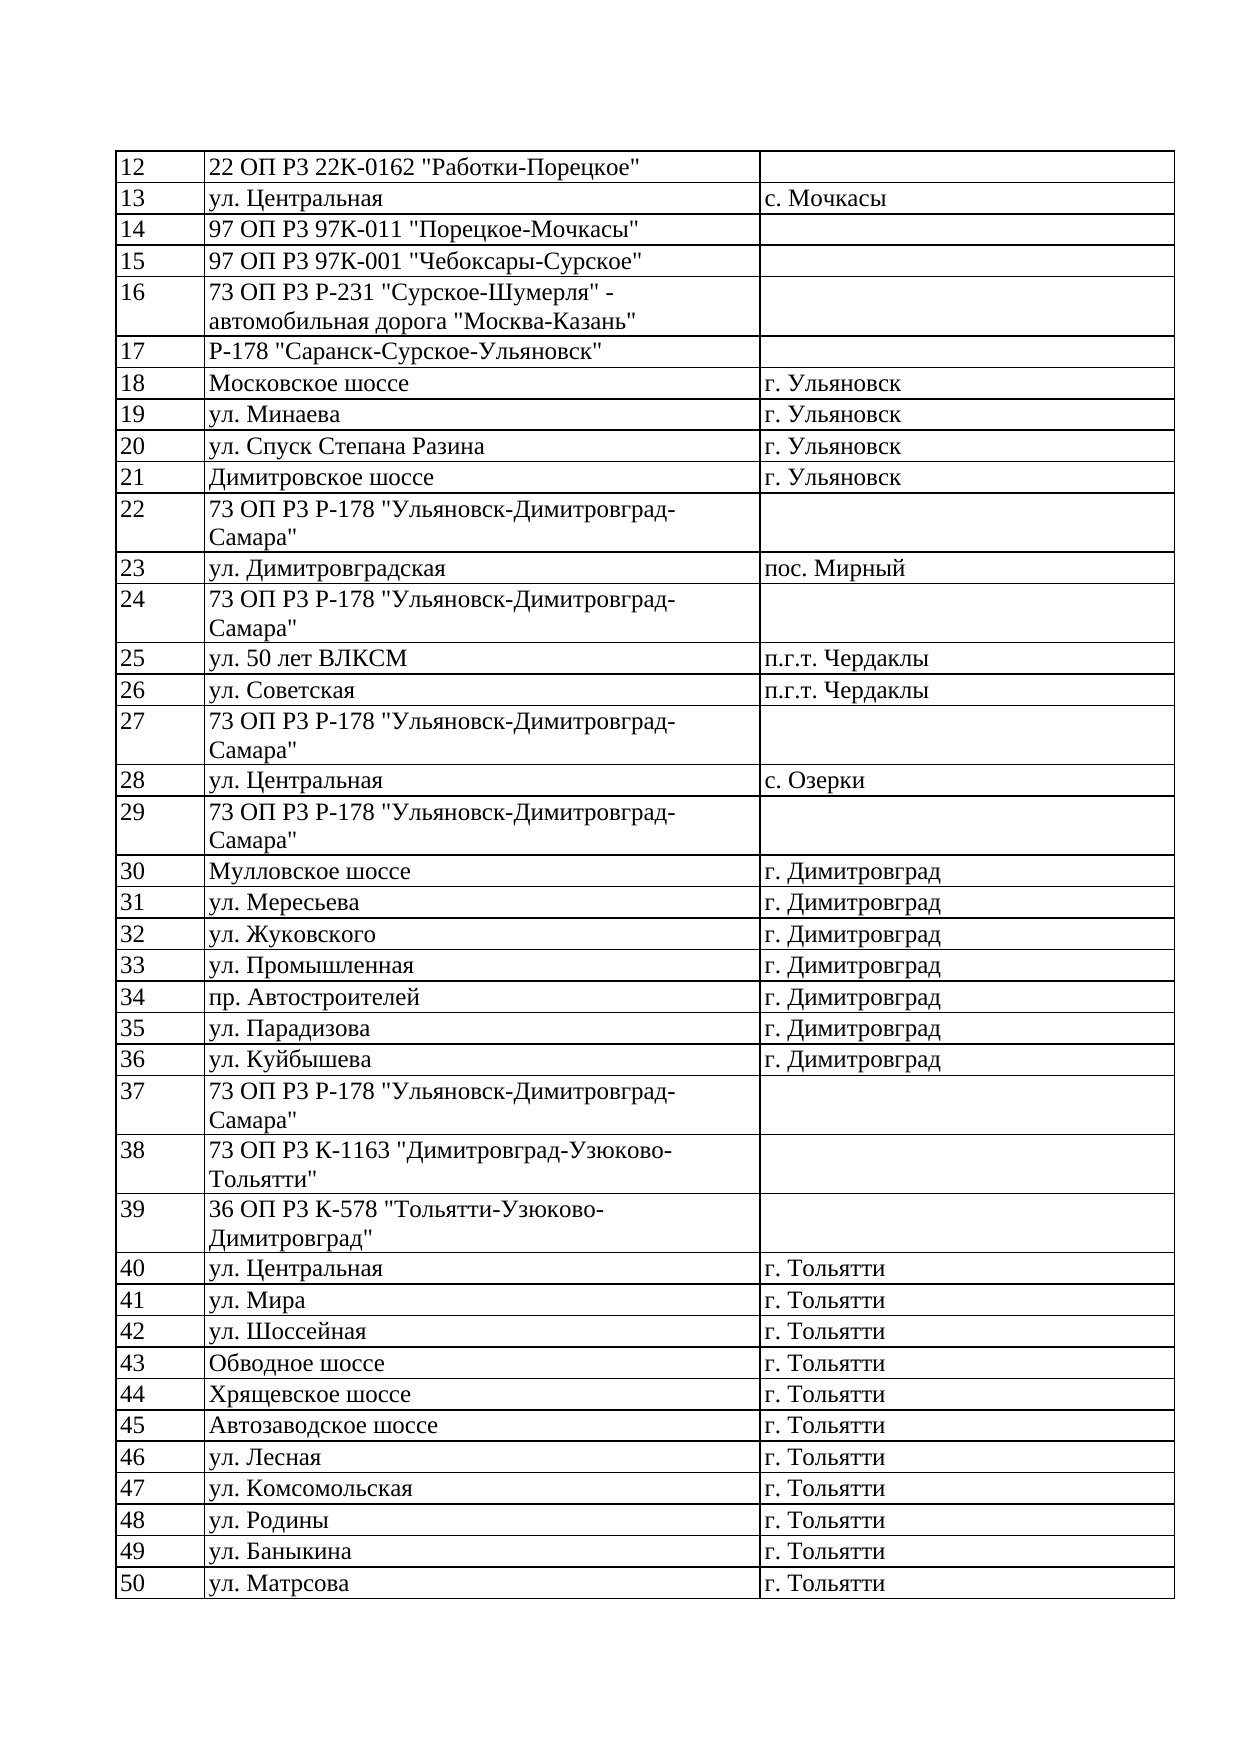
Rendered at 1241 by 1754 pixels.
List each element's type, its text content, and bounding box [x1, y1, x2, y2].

table_cell ул. Лесная [205, 1442, 759, 1472]
table_cell ул. Парадизова [205, 1013, 759, 1043]
table_cell ул. Мересьева [205, 887, 759, 917]
table_cell 29 [117, 797, 204, 854]
table_cell 18 [117, 368, 204, 398]
table_cell [761, 277, 1174, 335]
table_cell 26 [117, 675, 204, 705]
table_cell 73 ОП Р3 К-1163 "Димитровград-Узюково-Тольятти" [205, 1135, 759, 1193]
table_cell [761, 1076, 1174, 1133]
table_cell г. Тольятти [761, 1536, 1174, 1566]
table_cell 49 [117, 1536, 204, 1566]
table_cell г. Ульяновск [761, 368, 1174, 398]
table_cell 28 [117, 765, 204, 795]
table_cell 47 [117, 1473, 204, 1503]
table_cell с. Озерки [761, 765, 1174, 795]
table_cell 38 [117, 1135, 204, 1193]
table_cell 97 ОП Р3 97К-011 "Порецкое-Мочкасы" [205, 215, 759, 244]
table_cell [761, 246, 1174, 276]
table_cell 36 [117, 1045, 204, 1074]
table_cell 44 [117, 1379, 204, 1409]
table_cell 14 [117, 215, 204, 244]
table_cell 22 [117, 494, 204, 551]
table_cell 39 [117, 1194, 204, 1252]
table_cell 45 [117, 1411, 204, 1440]
table_cell ул. Баныкина [205, 1536, 759, 1566]
table_cell 73 ОП Р3 Р-231 "Сурское-Шумерля" - автомобильная дорога "Москва-Казань" [205, 277, 759, 335]
table_cell с. Мочкасы [761, 183, 1174, 213]
table_cell г. Тольятти [761, 1473, 1174, 1503]
table_cell г. Тольятти [761, 1316, 1174, 1346]
table_cell 12 [117, 152, 204, 181]
table_cell 46 [117, 1442, 204, 1472]
table_cell 73 ОП Р3 Р-178 "Ульяновск-Димитровград-Самара" [205, 1076, 759, 1133]
table_cell [761, 797, 1174, 854]
table_cell 13 [117, 183, 204, 213]
table_cell 23 [117, 553, 204, 583]
table_cell 35 [117, 1013, 204, 1043]
table_cell г. Ульяновск [761, 400, 1174, 429]
table_cell г. Тольятти [761, 1253, 1174, 1283]
table_cell ул. 50 лет ВЛКСМ [205, 643, 759, 673]
table_cell г. Димитровград [761, 919, 1174, 949]
table_cell 34 [117, 982, 204, 1012]
table_cell г. Димитровград [761, 950, 1174, 980]
table_cell г. Тольятти [761, 1379, 1174, 1409]
table_cell пос. Мирный [761, 553, 1174, 583]
table_cell 40 [117, 1253, 204, 1283]
table_cell [761, 584, 1174, 642]
table_cell 97 ОП Р3 97К-001 "Чебоксары-Сурское" [205, 246, 759, 276]
table_cell г. Димитровград [761, 1013, 1174, 1043]
table_cell г. Димитровград [761, 887, 1174, 917]
table_cell 17 [117, 337, 204, 366]
table_cell 43 [117, 1348, 204, 1377]
table_cell ул. Куйбышева [205, 1045, 759, 1074]
table_cell ул. Шоссейная [205, 1316, 759, 1346]
table_cell [761, 494, 1174, 551]
table_cell Димитровское шоссе [205, 462, 759, 492]
table_cell 73 ОП Р3 Р-178 "Ульяновск-Димитровград-Самара" [205, 584, 759, 642]
table_cell [761, 1194, 1174, 1252]
table_cell 15 [117, 246, 204, 276]
table_cell 73 ОП Р3 Р-178 "Ульяновск-Димитровград-Самара" [205, 494, 759, 551]
table_cell 48 [117, 1505, 204, 1535]
table_cell [761, 1135, 1174, 1193]
table_cell г. Ульяновск [761, 431, 1174, 461]
table_cell Мулловское шоссе [205, 856, 759, 886]
table_cell ул. Родины [205, 1505, 759, 1535]
table_cell Обводное шоссе [205, 1348, 759, 1377]
table_cell ул. Центральная [205, 1253, 759, 1283]
table_cell г. Димитровград [761, 982, 1174, 1012]
table_cell ул. Димитровградская [205, 553, 759, 583]
table_cell 50 [117, 1568, 204, 1598]
table_cell г. Тольятти [761, 1411, 1174, 1440]
table_cell [761, 706, 1174, 764]
table_cell ул. Матрсова [205, 1568, 759, 1598]
table_cell ул. Промышленная [205, 950, 759, 980]
table_cell Р-178 "Саранск-Сурское-Ульяновск" [205, 337, 759, 366]
table_cell ул. Спуск Степана Разина [205, 431, 759, 461]
table_cell 22 ОП Р3 22К-0162 "Работки-Порецкое" [205, 152, 759, 181]
table_cell Московское шоссе [205, 368, 759, 398]
table_cell 37 [117, 1076, 204, 1133]
table_cell 27 [117, 706, 204, 764]
table_cell ул. Советская [205, 675, 759, 705]
table_cell п.г.т. Чердаклы [761, 643, 1174, 673]
table_cell г. Димитровград [761, 856, 1174, 886]
table_cell г. Тольятти [761, 1348, 1174, 1377]
table_cell ул. Центральная [205, 183, 759, 213]
table_cell г. Тольятти [761, 1505, 1174, 1535]
table_cell Автозаводское шоссе [205, 1411, 759, 1440]
table_cell 19 [117, 400, 204, 429]
table_cell г. Ульяновск [761, 462, 1174, 492]
table_cell п.г.т. Чердаклы [761, 675, 1174, 705]
table_cell [761, 215, 1174, 244]
table_cell ул. Мира [205, 1285, 759, 1314]
table_cell 32 [117, 919, 204, 949]
table_cell 42 [117, 1316, 204, 1346]
table_cell г. Тольятти [761, 1285, 1174, 1314]
table_cell 73 ОП Р3 Р-178 "Ульяновск-Димитровград-Самара" [205, 797, 759, 854]
table_cell 30 [117, 856, 204, 886]
table_cell 20 [117, 431, 204, 461]
table_cell [761, 152, 1174, 181]
table_cell ул. Комсомольская [205, 1473, 759, 1503]
table_cell 16 [117, 277, 204, 335]
table_cell ул. Центральная [205, 765, 759, 795]
table_cell г. Димитровград [761, 1045, 1174, 1074]
table_cell ул. Жуковского [205, 919, 759, 949]
table_cell 41 [117, 1285, 204, 1314]
table_cell 25 [117, 643, 204, 673]
table_cell 36 ОП Р3 К-578 "Тольятти-Узюково-Димитровград" [205, 1194, 759, 1252]
table_cell 31 [117, 887, 204, 917]
table_cell г. Тольятти [761, 1442, 1174, 1472]
table_cell ул. Минаева [205, 400, 759, 429]
table_cell Хрящевское шоссе [205, 1379, 759, 1409]
table_cell 24 [117, 584, 204, 642]
table_cell пр. Автостроителей [205, 982, 759, 1012]
table_cell г. Тольятти [761, 1568, 1174, 1598]
table_cell 21 [117, 462, 204, 492]
table_cell [761, 337, 1174, 366]
table_cell 33 [117, 950, 204, 980]
table_cell 73 ОП Р3 Р-178 "Ульяновск-Димитровград-Самара" [205, 706, 759, 764]
